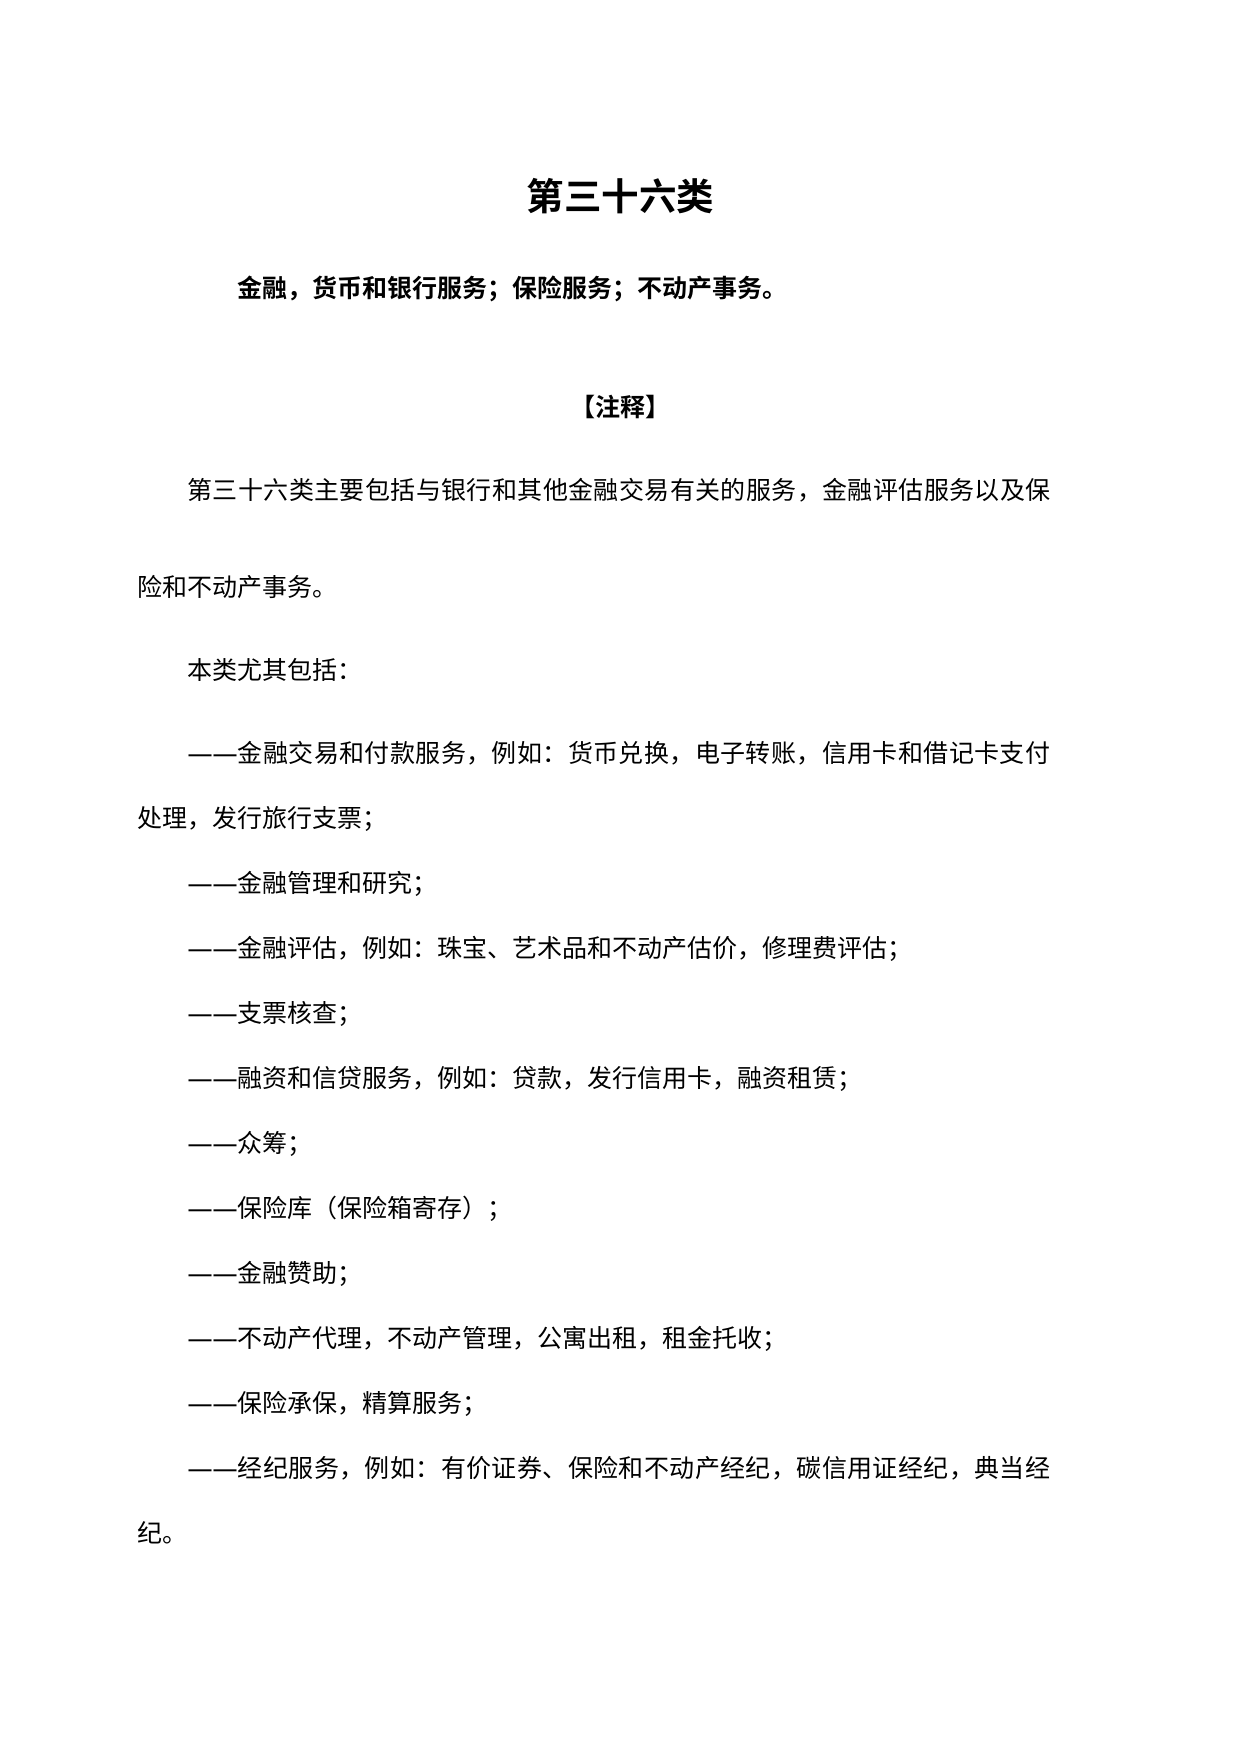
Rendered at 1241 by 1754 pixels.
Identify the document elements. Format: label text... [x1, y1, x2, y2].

text ——支票核查； [137, 979, 1053, 1044]
subtitle 金融，货币和银行服务；保险服务；不动产事务。 [187, 254, 1053, 319]
text ——融资和信贷服务，例如：贷款，发行信用卡，融资租赁； [137, 1044, 1053, 1109]
text ——经纪服务，例如：有价证券、保险和不动产经纪，碳信用证经纪，典当经纪。 [137, 1434, 1053, 1564]
subtitle 第三十六类 [187, 162, 1053, 227]
text ——金融交易和付款服务，例如：货币兑换，电子转账，信用卡和借记卡支付处理，发行旅行支票； [137, 719, 1053, 849]
text ——保险库（保险箱寄存）； [137, 1174, 1053, 1239]
text ——保险承保，精算服务； [137, 1369, 1053, 1434]
text ——金融管理和研究； [137, 849, 1053, 914]
text 【注释】 [137, 373, 1053, 438]
text ——众筹； [137, 1109, 1053, 1174]
text ——金融赞助； [137, 1239, 1053, 1304]
text ——不动产代理，不动产管理，公寓出租，租金托收； [137, 1304, 1053, 1369]
text 本类尤其包括： [137, 636, 1053, 701]
text 第三十六类主要包括与银行和其他金融交易有关的服务，金融评估服务以及保险和不动产事务。 [137, 456, 1053, 618]
text ——金融评估，例如：珠宝、艺术品和不动产估价，修理费评估； [137, 914, 1053, 979]
